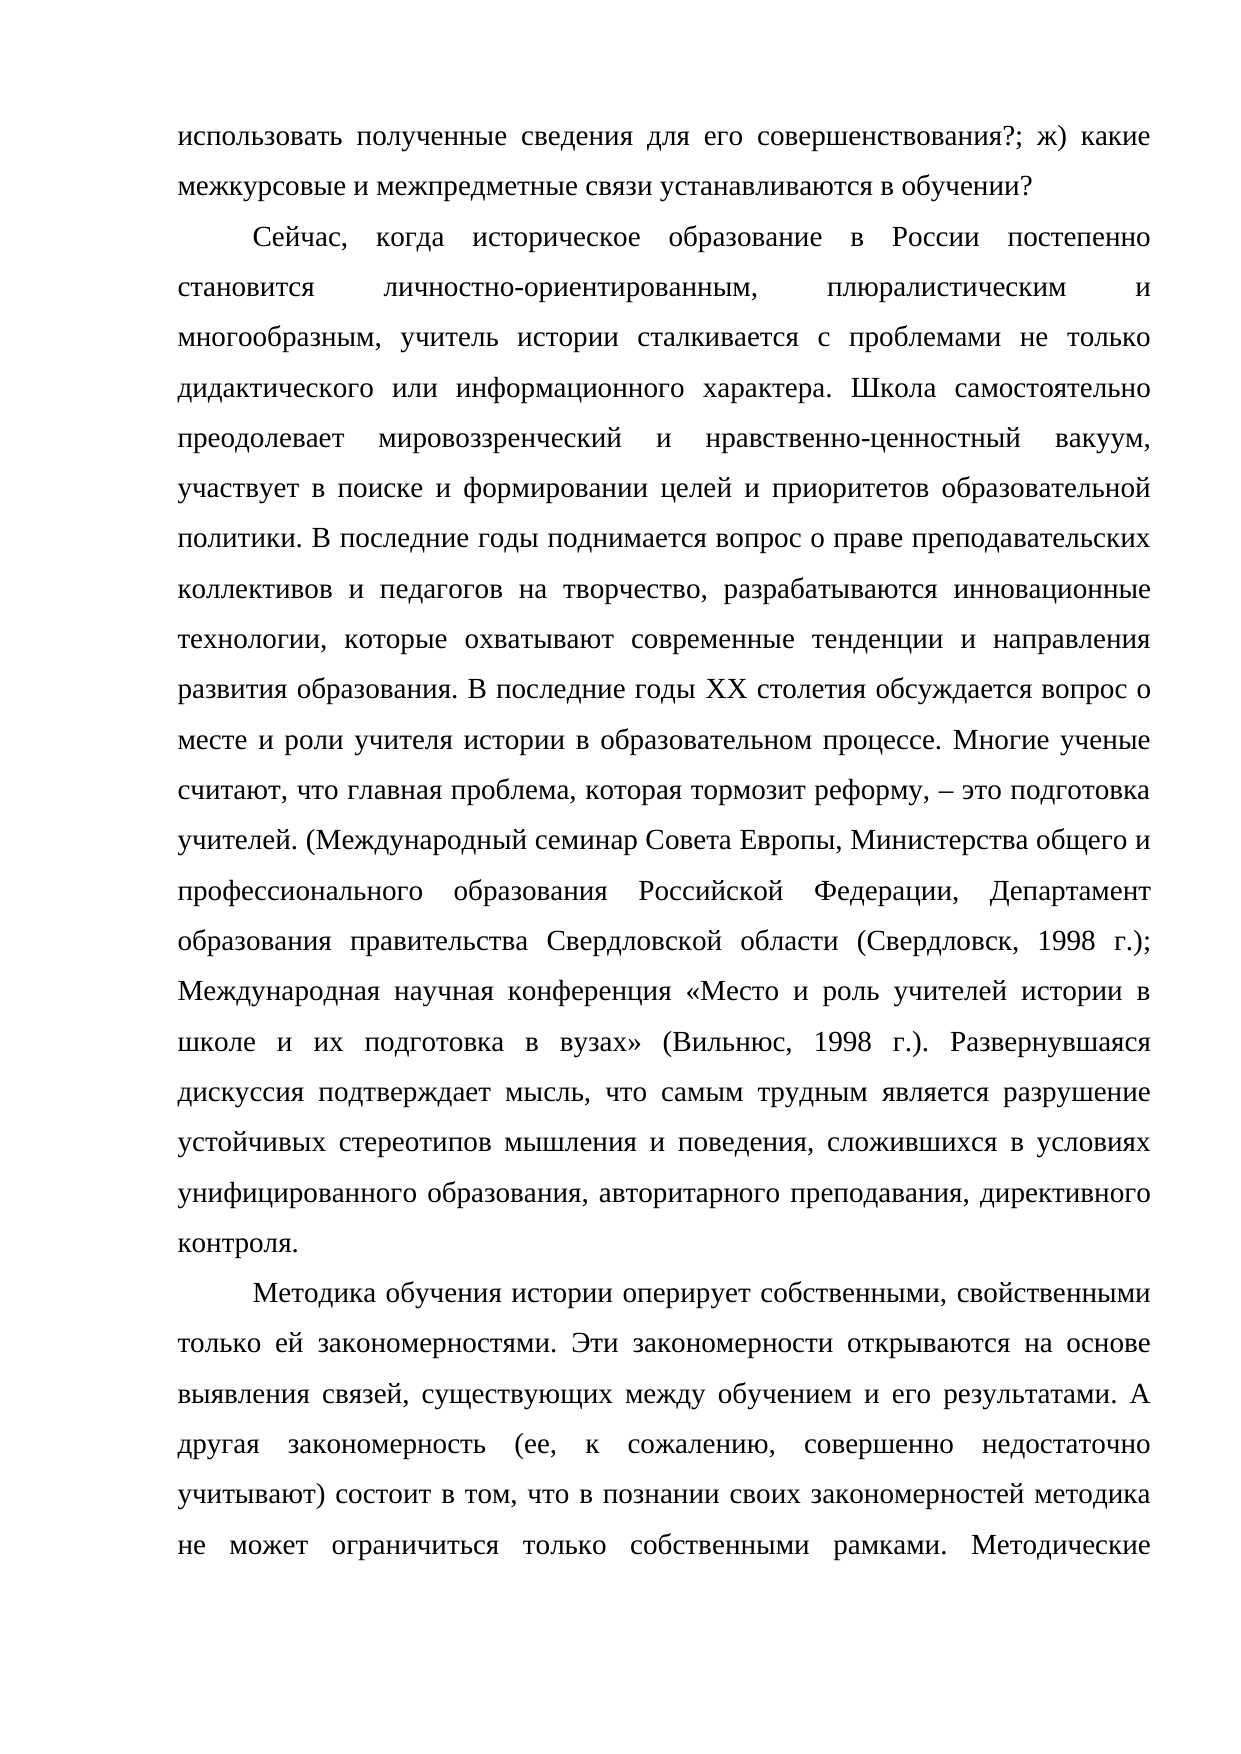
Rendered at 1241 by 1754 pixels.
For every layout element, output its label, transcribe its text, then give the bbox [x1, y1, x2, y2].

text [177, 118, 1152, 202]
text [177, 1275, 1152, 1560]
text Сейчас, когда историческое образование в России постепенно становится личностно-ориентированным, плюралистическим и многообразным, учитель истории сталкивается с проблемами не только дидактического или информационного характера. Школа самостоятельно преодолевает мировоззренческий и нравственно-ценностный вакуум, участвует в поиске и формировании целей и приоритетов образовательной политики. В последние годы поднимается вопрос о праве преподавательских коллективов и педагогов на творчество, разрабатываются инновационные технологии, которые охватывают современные тенденции и направления развития образования. В последние годы XX столетия обсуждается вопрос о месте и роли учителя истории в образовательном процессе. Многие ученые считают, что главная проблема, которая тормозит реформу, – это подготовка учителей. (Международный семинар Совета Европы, Министерства общего и профессионального образования Российской Федерации, Департамент образования правительства Свердловской области (Свердловск, 1998 г.); Международная научная конференция «Место и роль учителей истории в школе и их подготовка в вузах» (Вильнюс, 1998 г.). Развернувшаяся дискуссия подтверждает мысль, что самым трудным является разрушение устойчивых стереотипов мышления и поведения, сложившихся в условиях унифицированного образования, авторитарного преподавания, директивного контроля. [177, 219, 1152, 1258]
